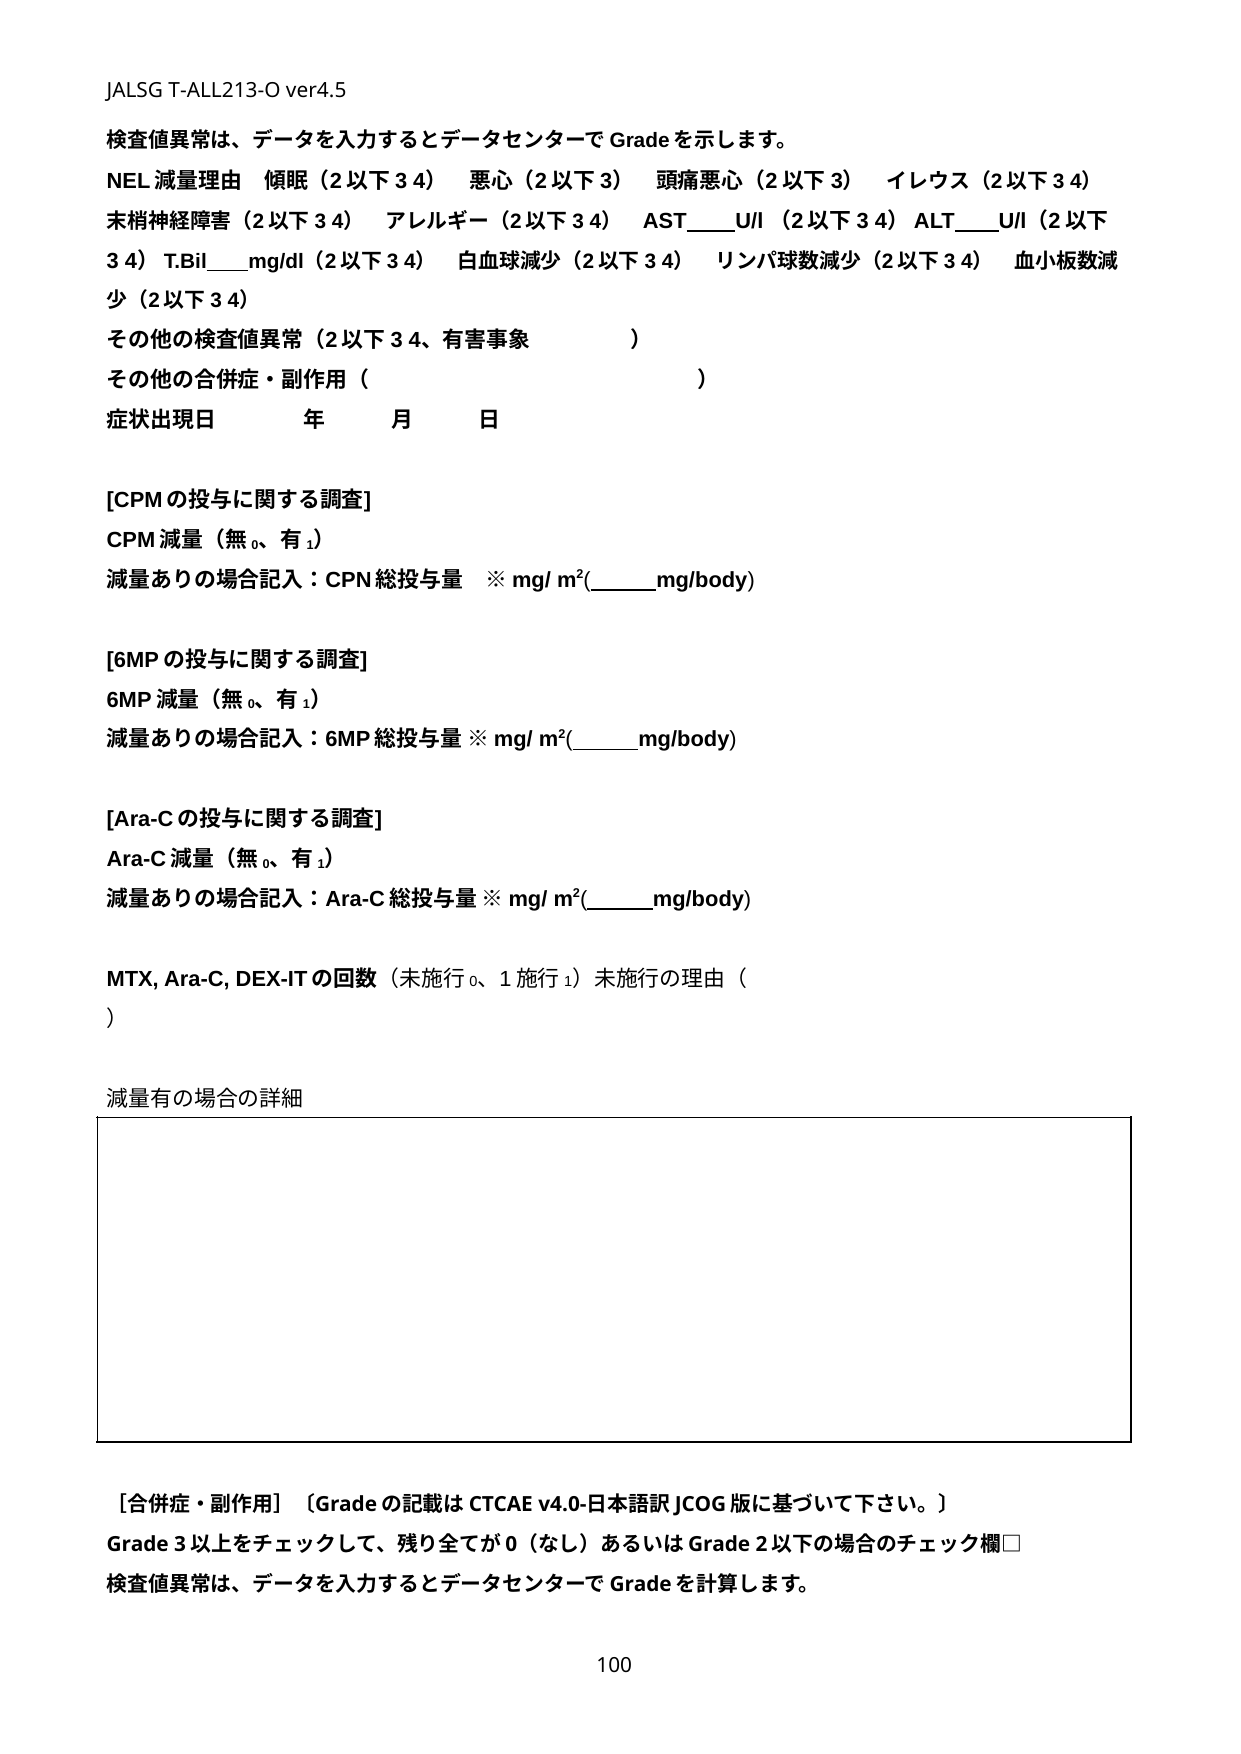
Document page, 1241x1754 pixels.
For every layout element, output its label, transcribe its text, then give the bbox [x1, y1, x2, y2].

text ［合併症・副作用］〔Gradeの記載はCTCAE v4.0-日本語訳 JCOG版に基づいて下さい。〕 [106, 1483, 1122, 1523]
text [6MPの投与に関する調査] [106, 638, 1122, 677]
text 検査値異常は、データを入力するとデータセンターでGradeを計算します。 [106, 1562, 1122, 1602]
text 6MP減量（無0、有1） 減量ありの場合記入：6MP総投与量 ※ mg/ m2( mg/body) [106, 677, 1122, 797]
text [CPMの投与に関する調査] [106, 478, 1122, 518]
text Grade 3以上をチェックして、残り全てが0（なし）あるいはGrade 2以下の場合のチェック欄□ [106, 1523, 1122, 1562]
text MTX, Ara-C, DEX-ITの回数（未施行0、1施行1）未施行の理由（ ） [106, 957, 1122, 1037]
text 減量有の場合の詳細 [106, 1076, 1122, 1116]
text [Ara-Cの投与に関する調査] [106, 797, 1122, 837]
text CPM減量（無0、有1） 減量ありの場合記入：CPN総投与量 ※ mg/ m2( mg/body) [106, 518, 1122, 598]
text 検査値異常は、データを入力するとデータセンターでGradeを示します。 NEL減量理由 傾眠（2以下 3 4） 悪心（2以下 3） 頭痛悪心（2以下 3） イレウス（2以下 3 4） 末梢神経障害（2以下 3 4） アレルギー（2以下 3 4） AST U/l （2以下 3 4） ALT U/l（2以下 3 4） T.Bil mg/dl（2以下 3 4） 白血球減少（2以下 3 4） リンパ球数減少（2以下 3 4） 血小板数減少（2以下 3 4） その他の検査値異常（2以下 3 4、有害事象 ） その他の合併症・副作用（ ） 症状出現日 年 月 日 [106, 119, 1122, 478]
text Ara-C減量（無0、有1） 減量ありの場合記入：Ara-C総投与量 ※ mg/ m2( mg/body) [106, 837, 1122, 917]
